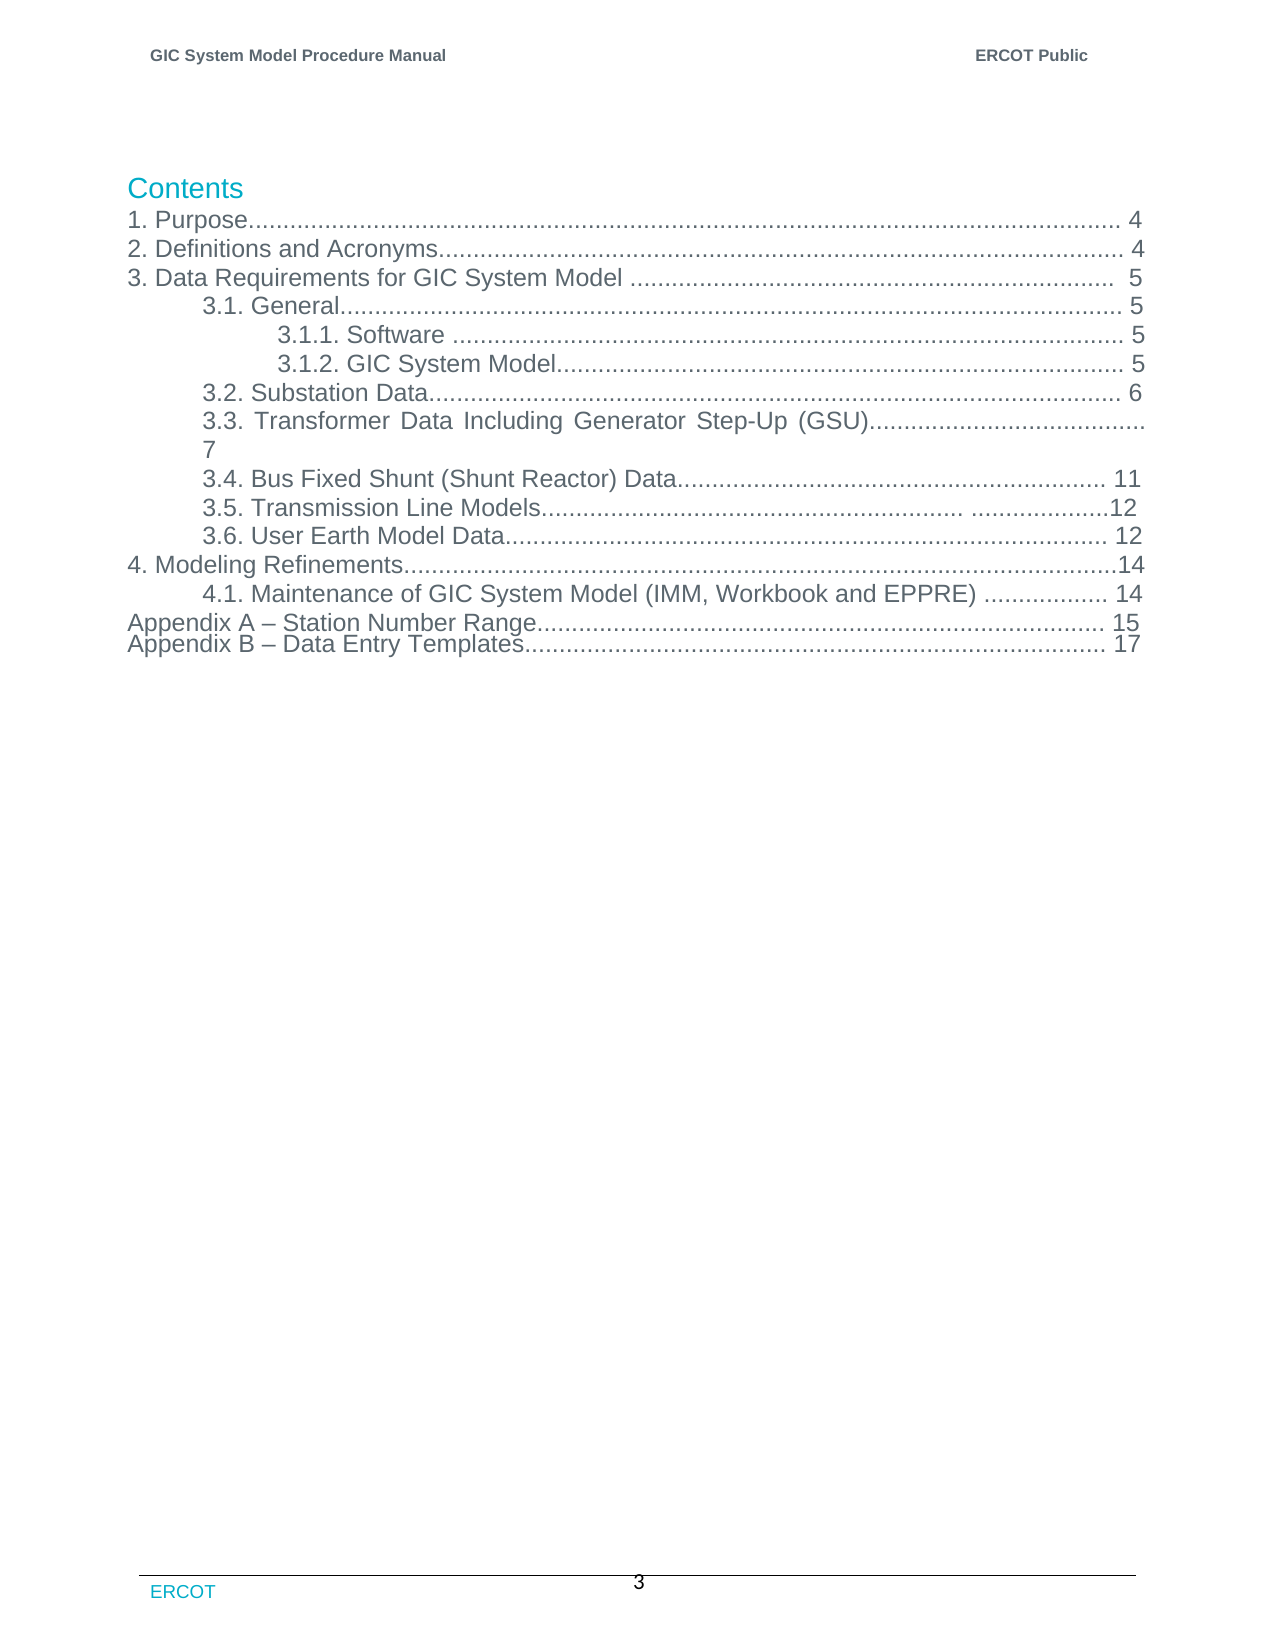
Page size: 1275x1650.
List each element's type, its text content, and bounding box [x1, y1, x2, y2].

text 3.1.1. Software ................................................................................................. 5 [277, 320, 1148, 349]
text 4. Modeling Refinements.......................................................................................................14 [127, 550, 1148, 579]
text 4.1. Maintenance of GIC System Model (IMM, Workbook and EPPRE) .................. 14 [202, 579, 1148, 607]
text Appendix B – Data Entry Templates.................................................................................... 17 [127, 636, 1148, 657]
text 3. Data Requirements for GIC System Model ...................................................................... 5 [127, 262, 1148, 291]
text Contents [127, 171, 1148, 205]
text 3.1. General................................................................................................................. 5 [202, 291, 1148, 320]
text 3.1.2. GIC System Model.................................................................................. 5 [277, 349, 1148, 377]
text Appendix A – Station Number Range.................................................................................. 15 [127, 607, 1148, 636]
text 2. Definitions and Acronyms................................................................................................... 4 [127, 234, 1148, 262]
text 3.3. Transformer Data Including Generator Step-Up (GSU)........................................ 7 [202, 406, 1148, 464]
text 3.6. User Earth Model Data....................................................................................... 12 [202, 521, 1148, 550]
text 3.4. Bus Fixed Shunt (Shunt Reactor) Data.............................................................. 11 [202, 464, 1148, 492]
text 3.2. Substation Data.................................................................................................... 6 [202, 377, 1148, 406]
text 1. Purpose.............................................................................................................................. 4 [127, 205, 1148, 234]
text 3.5. Transmission Line Models............................................................. ....................12 [202, 492, 1148, 521]
